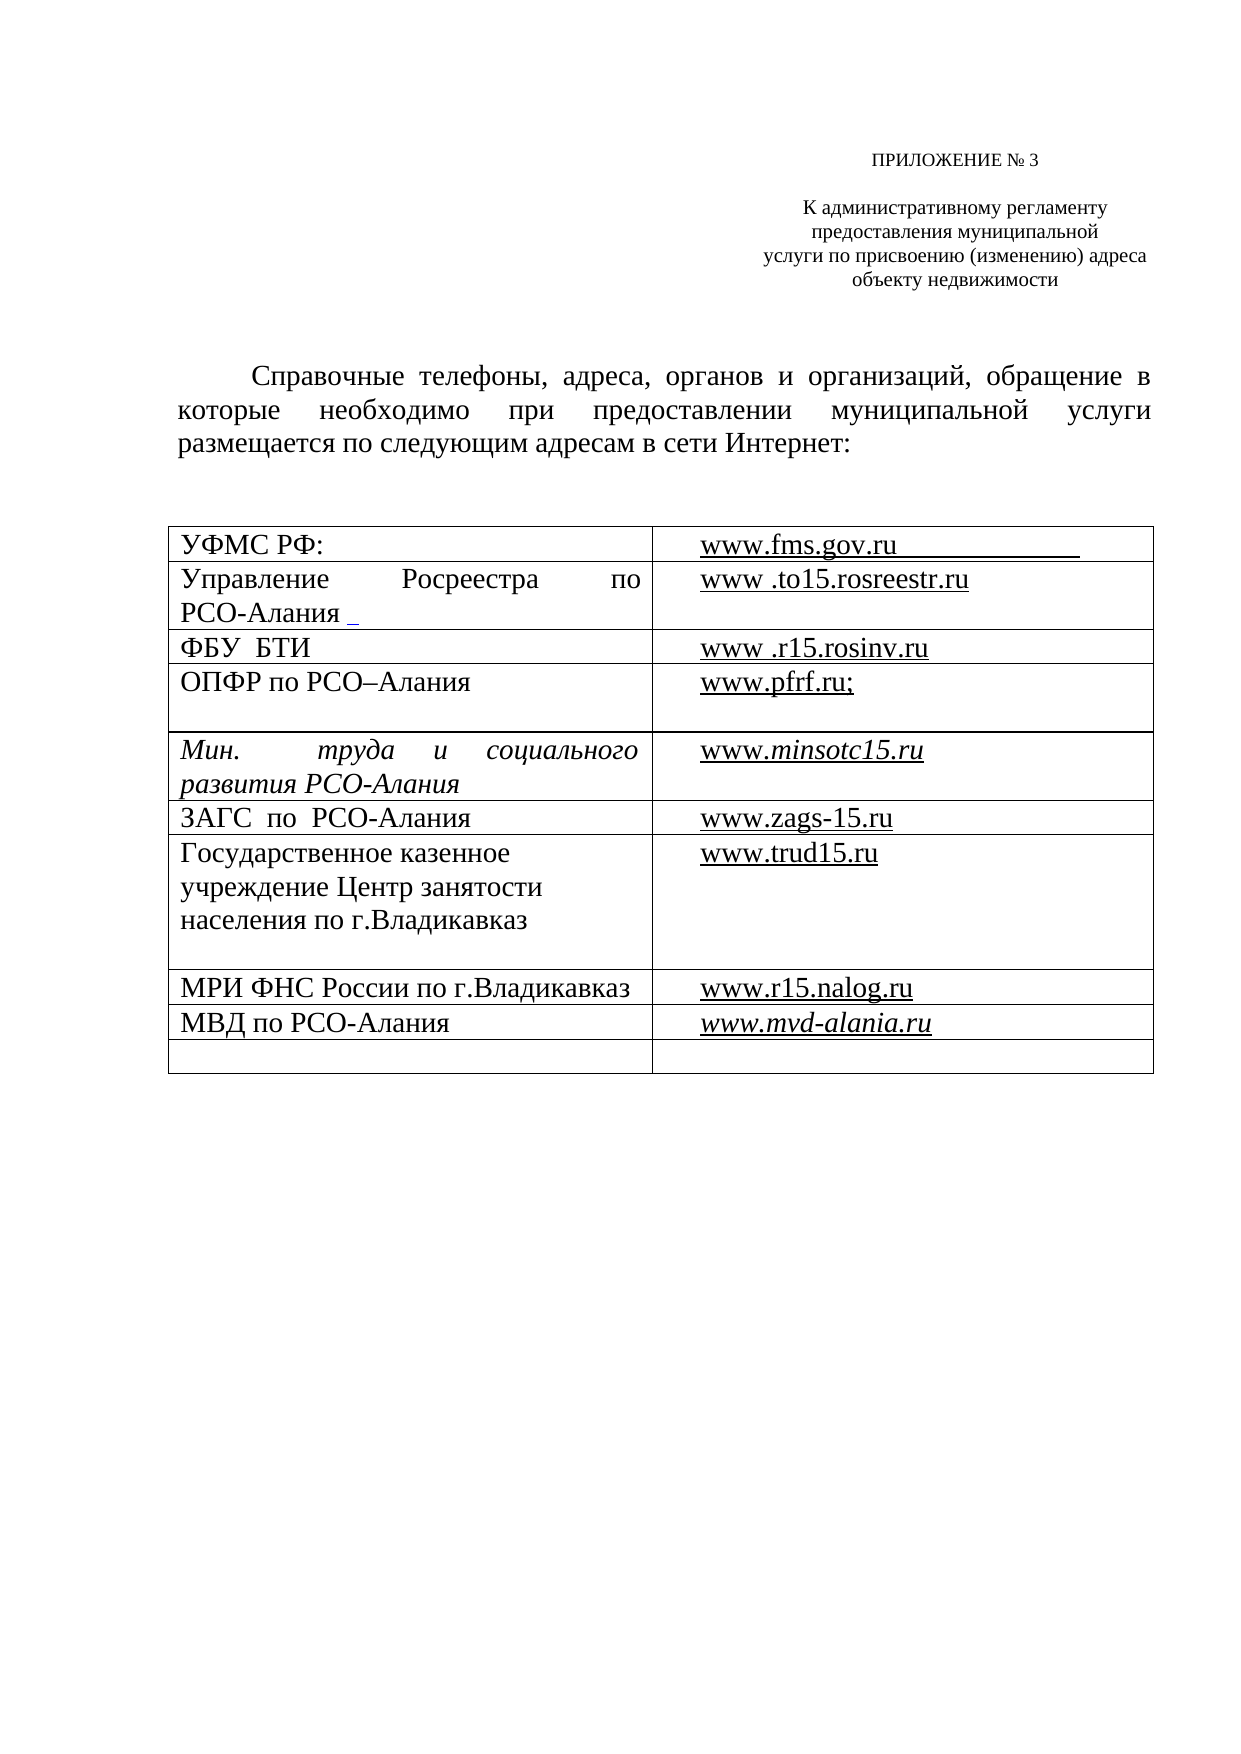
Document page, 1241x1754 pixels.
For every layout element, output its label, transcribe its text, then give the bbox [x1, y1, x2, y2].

table_cell www.pfrf.ru; [653, 664, 1153, 731]
table_cell ОПФР по РСО–Алания [169, 664, 652, 731]
table_cell www.r15.nalog.ru [653, 970, 1153, 1004]
table_cell Мин. труда и социального развития РСО-Алания [169, 733, 652, 799]
table_cell Государственное казенное учреждение Центр занятости населения по г.Владикавказ [169, 835, 652, 969]
table_cell www.trud15.ru [653, 835, 1153, 969]
table_cell www.mvd-alania.ru [653, 1005, 1153, 1038]
table_cell ФБУ БТИ [169, 630, 652, 663]
table_cell МВД по РСО-Алания [169, 1005, 652, 1038]
table_cell ЗАГС по РСО-Алания [169, 801, 652, 834]
table_cell [653, 1040, 1153, 1073]
table_cell МРИ ФНС России по г.Владикавказ [169, 970, 652, 1004]
table_cell www.zags-15.ru [653, 801, 1153, 834]
table_cell Управление Росреестра по РСО-Алания [169, 562, 652, 629]
text предоставления муниципальной [758, 219, 1152, 243]
table_cell www .r15.rosinv.ru [653, 630, 1153, 663]
text услуги по присвоению (изменению) адреса объекту недвижимости [758, 243, 1152, 291]
text ПРИЛОЖЕНИЕ № 3 [758, 149, 1152, 171]
table_cell www .to15.rosreestr.ru [653, 562, 1153, 629]
table_header www.fms.gov.ru [653, 527, 1153, 561]
table_header УФМС РФ: [169, 527, 652, 561]
text К административному регламенту [758, 195, 1152, 219]
text Справочные телефоны, адреса, органов и организаций, обращение в которые необходимо при предоставлении муниципальной услуги размещается по следующим адресам в сети Интернет: [177, 358, 1152, 459]
table_cell [169, 1040, 652, 1073]
table_cell www.minsotc15.ru [653, 733, 1153, 799]
